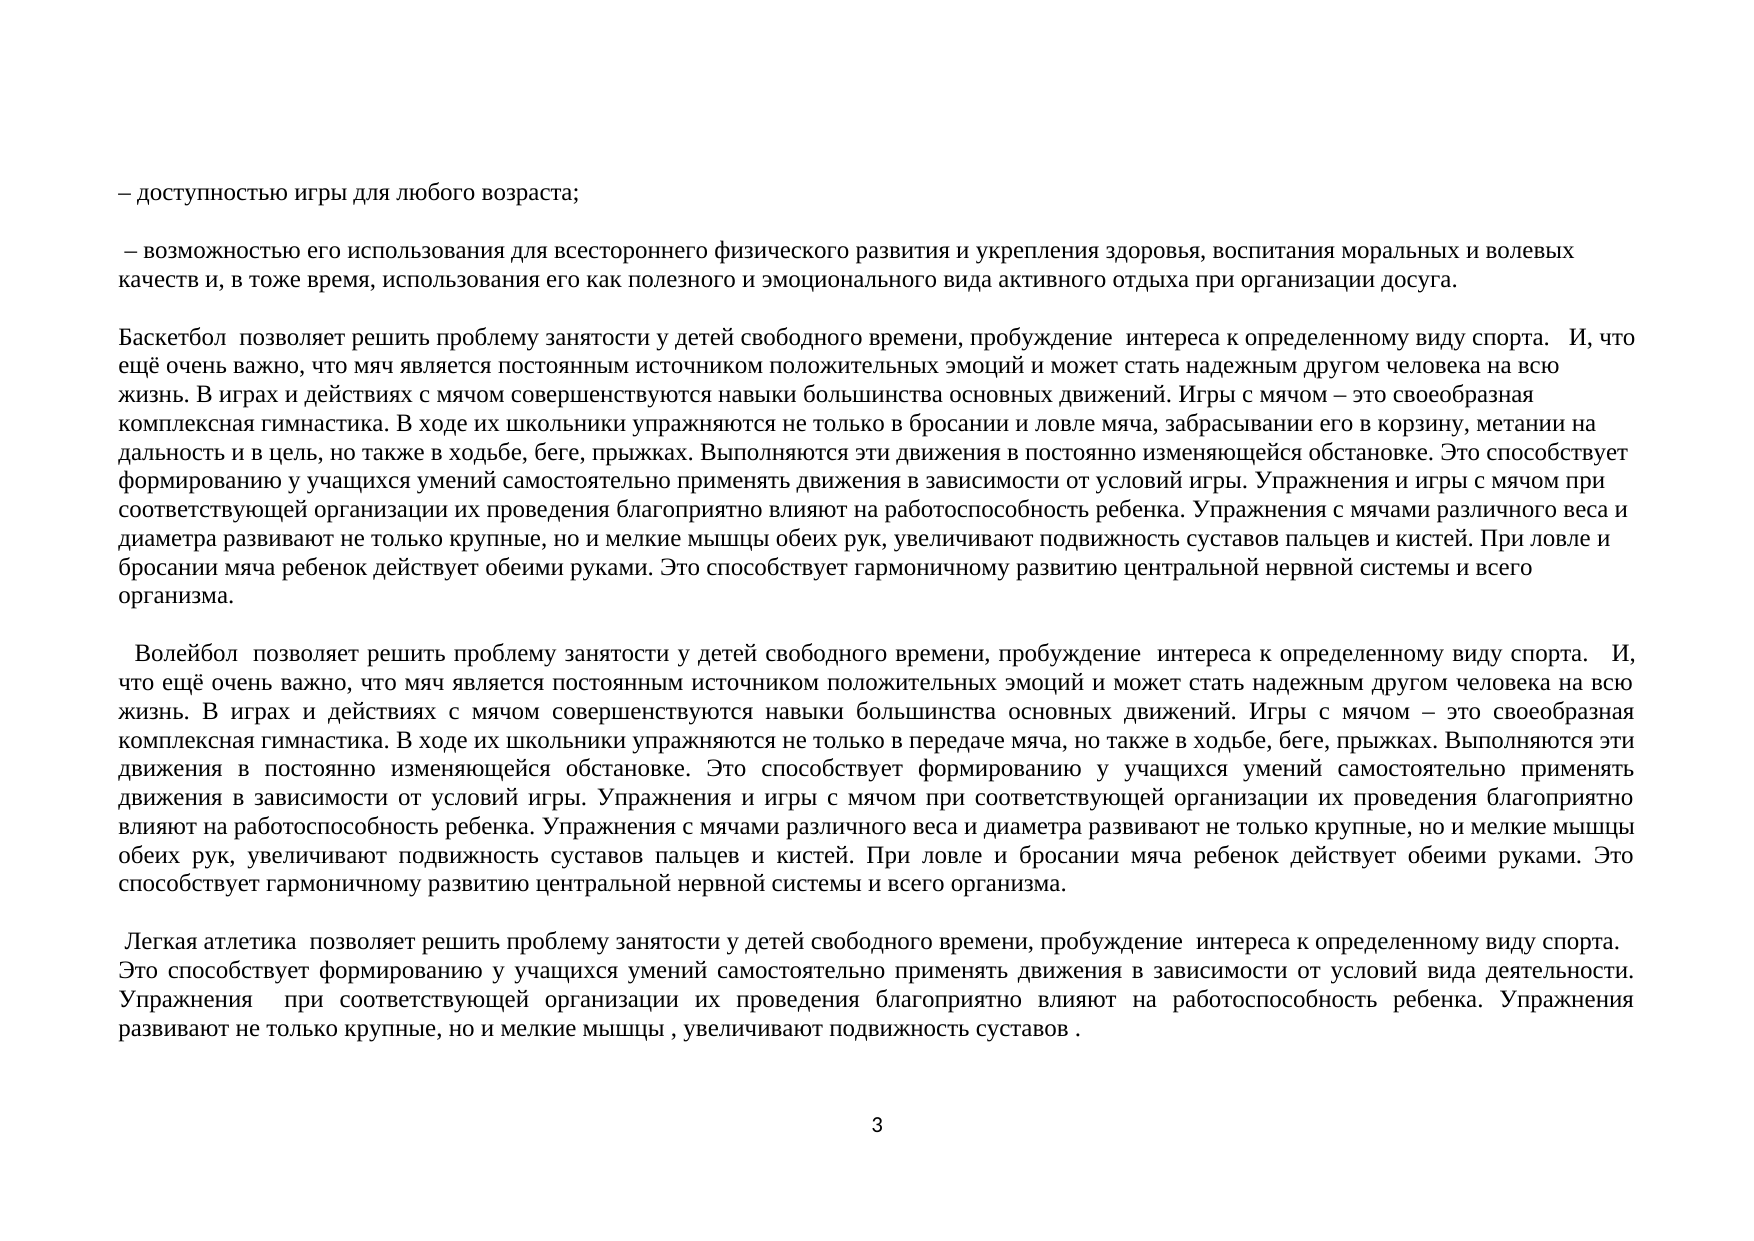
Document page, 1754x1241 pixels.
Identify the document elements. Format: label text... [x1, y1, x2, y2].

text – доступностью игры для любого возраста; [118, 177, 1636, 206]
text Волейбол позволяет решить проблему занятости у детей свободного времени, пробуждение интереса к определенному виду спорта. И, что ещё очень важно, что мяч является постоянным источником положительных эмоций и может стать надежным другом человека на всю жизнь. В играх и действиях с мячом совершенствуются навыки большинства основных движений. Игры с мячом – это своеобразная комплексная гимнастика. В ходе их школьники упражняются не только в передаче мяча, но также в ходьбе, беге, прыжках. Выполняются эти движения в постоянно изменяющейся обстановке. Это способствует формированию у учащихся умений самостоятельно применять движения в зависимости от условий игры. Упражнения и игры с мячом при соответствующей организации их проведения благоприятно влияют на работоспособность ребенка. Упражнения с мячами различного веса и диаметра развивают не только крупные, но и мелкие мышцы обеих рук, увеличивают подвижность суставов пальцев и кистей. При ловле и бросании мяча ребенок действует обеими руками. Это способствует гармоничному развитию центральной нервной системы и всего организма. [118, 638, 1636, 897]
text Баскетбол позволяет решить проблему занятости у детей свободного времени, пробуждение интереса к определенному виду спорта. И, что ещё очень важно, что мяч является постоянным источником положительных эмоций и может стать надежным другом человека на всю жизнь. В играх и действиях с мячом совершенствуются навыки большинства основных движений. Игры с мячом – это своеобразная комплексная гимнастика. В ходе их школьники упражняются не только в бросании и ловле мяча, забрасывании его в корзину, метании на дальность и в цель, но также в ходьбе, беге, прыжках. Выполняются эти движения в постоянно изменяющейся обстановке. Это способствует формированию у учащихся умений самостоятельно применять движения в зависимости от условий игры. Упражнения и игры с мячом при соответствующей организации их проведения благоприятно влияют на работоспособность ребенка. Упражнения с мячами различного веса и диаметра развивают не только крупные, но и мелкие мышцы обеих рук, увеличивают подвижность суставов пальцев и кистей. При ловле и бросании мяча ребенок действует обеими руками. Это способствует гармоничному развитию центральной нервной системы и всего организма. [118, 322, 1636, 609]
text Легкая атлетика позволяет решить проблему занятости у детей свободного времени, пробуждение интереса к определенному виду спорта. Это способствует формированию у учащихся умений самостоятельно применять движения в зависимости от условий вида деятельности. Упражнения при соответствующей организации их проведения благоприятно влияют на работоспособность ребенка. Упражнения развивают не только крупные, но и мелкие мышцы , увеличивают подвижность суставов . [118, 926, 1636, 1041]
text – возможностью его использования для всестороннего физического развития и укрепления здоровья, воспитания моральных и волевых качеств и, в тоже время, использования его как полезного и эмоционального вида активного отдыха при организации досуга. [118, 235, 1636, 293]
